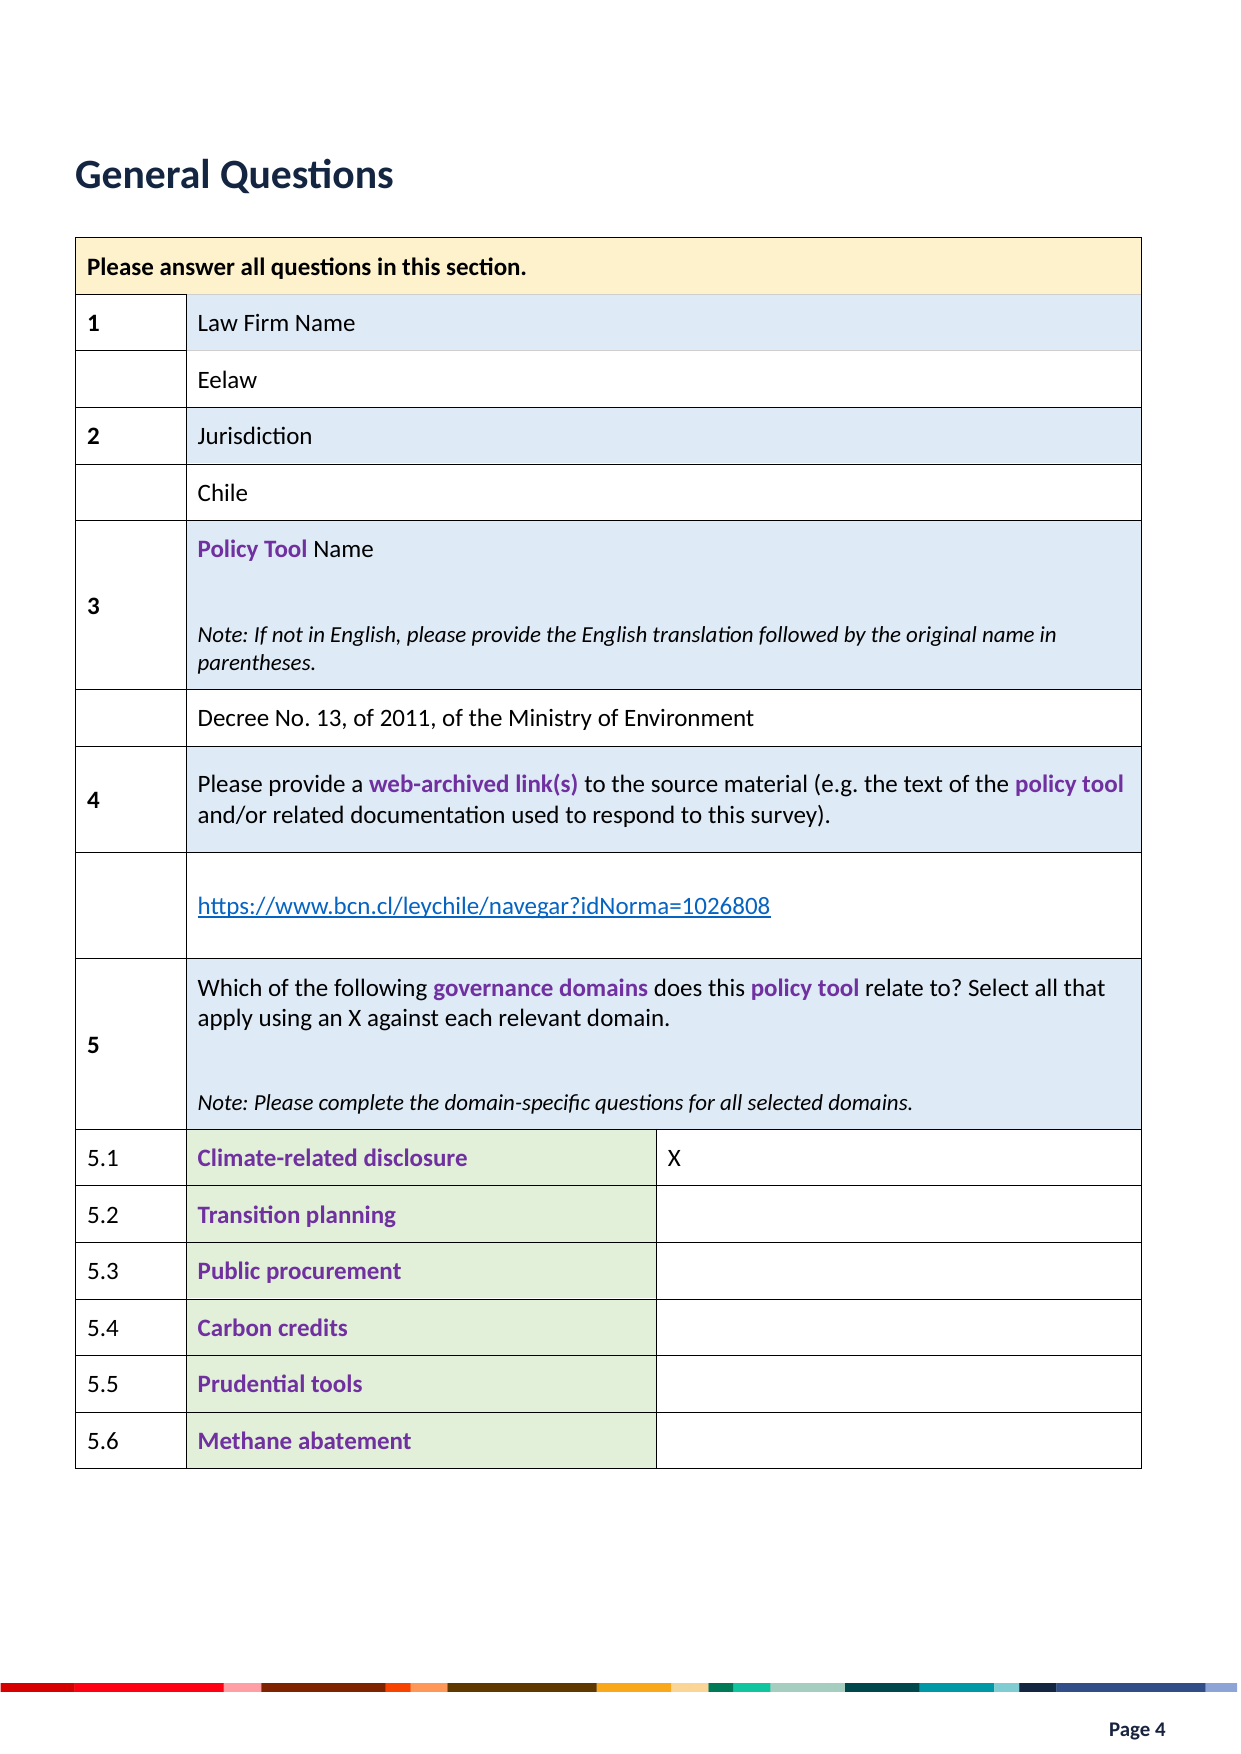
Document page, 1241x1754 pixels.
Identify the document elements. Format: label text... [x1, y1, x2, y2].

table_cell Transition planning [187, 1186, 656, 1242]
picture [0, 1683, 1236, 1692]
table_cell Please provide a web-archived link(s) to the source material (e.g. the text of the policy tool and/or related documentation used to respond to this survey). [187, 747, 1141, 852]
table_cell [76, 690, 186, 746]
table_cell Carbon credits [187, 1300, 656, 1355]
table_cell 5.4 [76, 1300, 186, 1355]
table_cell [657, 1186, 1141, 1242]
table_cell 2 [76, 408, 186, 463]
table_cell 5.3 [76, 1243, 186, 1298]
table_cell Methane abatement [187, 1413, 656, 1468]
table_cell 4 [76, 747, 186, 852]
table_cell Eelaw [187, 351, 1141, 407]
table_cell [657, 1413, 1141, 1468]
table_cell Which of the following governance domains does this policy tool relate to? Select all that apply using an X against each relevant domain. Note: Please complete the domain-specific questions for all selected domains. [187, 959, 1141, 1129]
table_cell Climate-related disclosure [187, 1130, 656, 1185]
table_cell 5.1 [76, 1130, 186, 1185]
table_cell Law Firm Name [187, 295, 1141, 350]
table_cell https://www.bcn.cl/leychile/navegar?idNorma=1026808 [187, 853, 1141, 958]
table_cell Public procurement [187, 1243, 656, 1298]
table_cell 3 [76, 521, 186, 689]
table_cell 5.2 [76, 1186, 186, 1242]
table_cell 1 [76, 295, 186, 350]
table_cell Chile [187, 465, 1141, 520]
table_cell [657, 1300, 1141, 1355]
table_cell 5.5 [76, 1356, 186, 1412]
table_cell [657, 1243, 1141, 1298]
table_cell [76, 853, 186, 958]
table_cell Prudential tools [187, 1356, 656, 1412]
table_cell 5.6 [76, 1413, 186, 1468]
table_cell [76, 351, 186, 407]
table_cell Decree No. 13, of 2011, of the Ministry of Environment [187, 690, 1141, 746]
table_cell [76, 465, 186, 520]
table_cell X [657, 1130, 1141, 1185]
table_cell [657, 1356, 1141, 1412]
table_cell Jurisdiction [187, 408, 1141, 463]
table_cell 5 [76, 959, 186, 1129]
subtitle General Questions [75, 148, 1165, 199]
table_header Please answer all questions in this section. [76, 238, 1141, 294]
table_cell Policy Tool Name Note: If not in English, please provide the English translation followed by the original name in parentheses. [187, 521, 1141, 689]
